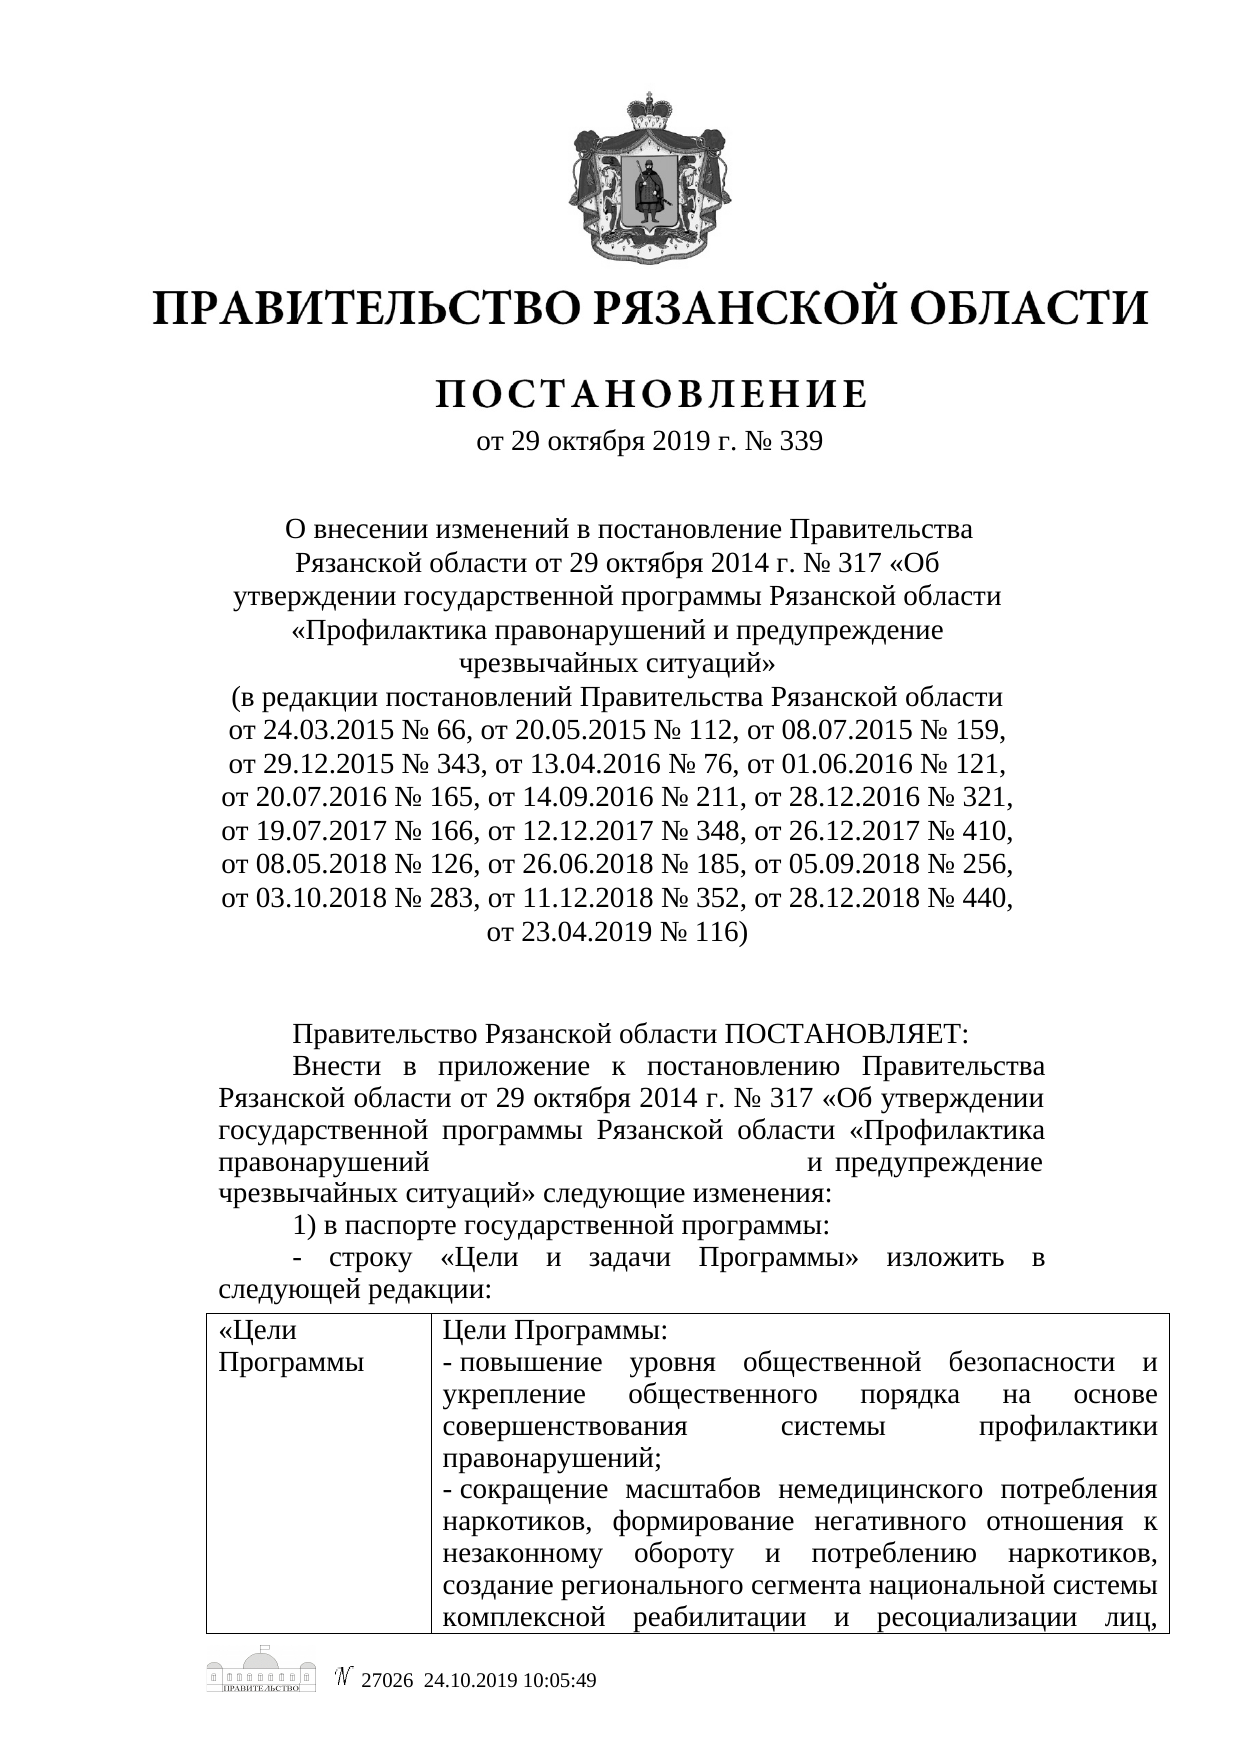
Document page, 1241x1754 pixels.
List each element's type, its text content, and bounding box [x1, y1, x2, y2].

table_header О внесении изменений в постановление Правительства Рязанской области от 29 октября 2014 г. № 317 «Об утверждении государственной программы Рязанской области «Профилактика правонарушений и предупреждение чрезвычайных ситуаций» (в редакции постановлений Правительства Рязанской области от 24.03.2015 № 66, от 20.05.2015 № 112, от 08.07.2015 № 159, от 29.12.2015 № 343, от 13.04.2016 № 76, от 01.06.2016 № 121, от 20.07.2016 № 165, от 14.09.2016 № 211, от 28.12.2016 № 321, от 19.07.2017 № 166, от 12.12.2017 № 348, от 26.12.2017 № 410, от 08.05.2018 № 126, от 26.06.2018 № 185, от 05.09.2018 № 256, от 03.10.2018 № 283, от 11.12.2018 № 352, от 28.12.2018 № 440, от 23.04.2019 № 116) [207, 511, 1057, 1018]
picture [206, 1645, 316, 1692]
table_header «Цели Программы [207, 1314, 431, 1632]
text от 29 октября 2019 г. № 339 [207, 424, 1093, 457]
table_cell Правительство Рязанской области ПОСТАНОВЛЯЕТ: Внести в приложение к постановлению Правительства Рязанской области от 29 октября 2014 г. № 317 «Об утверждении государственной программы Рязанской области «Профилактика правонарушений и предупреждение чрезвычайных ситуаций» следующие изменения: 1) в паспорте государственной программы: - строку «Цели и задачи Программы» изложить в следующей редакции: [207, 1018, 1057, 1304]
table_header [432, 1314, 1169, 1632]
picture [330, 1663, 358, 1687]
